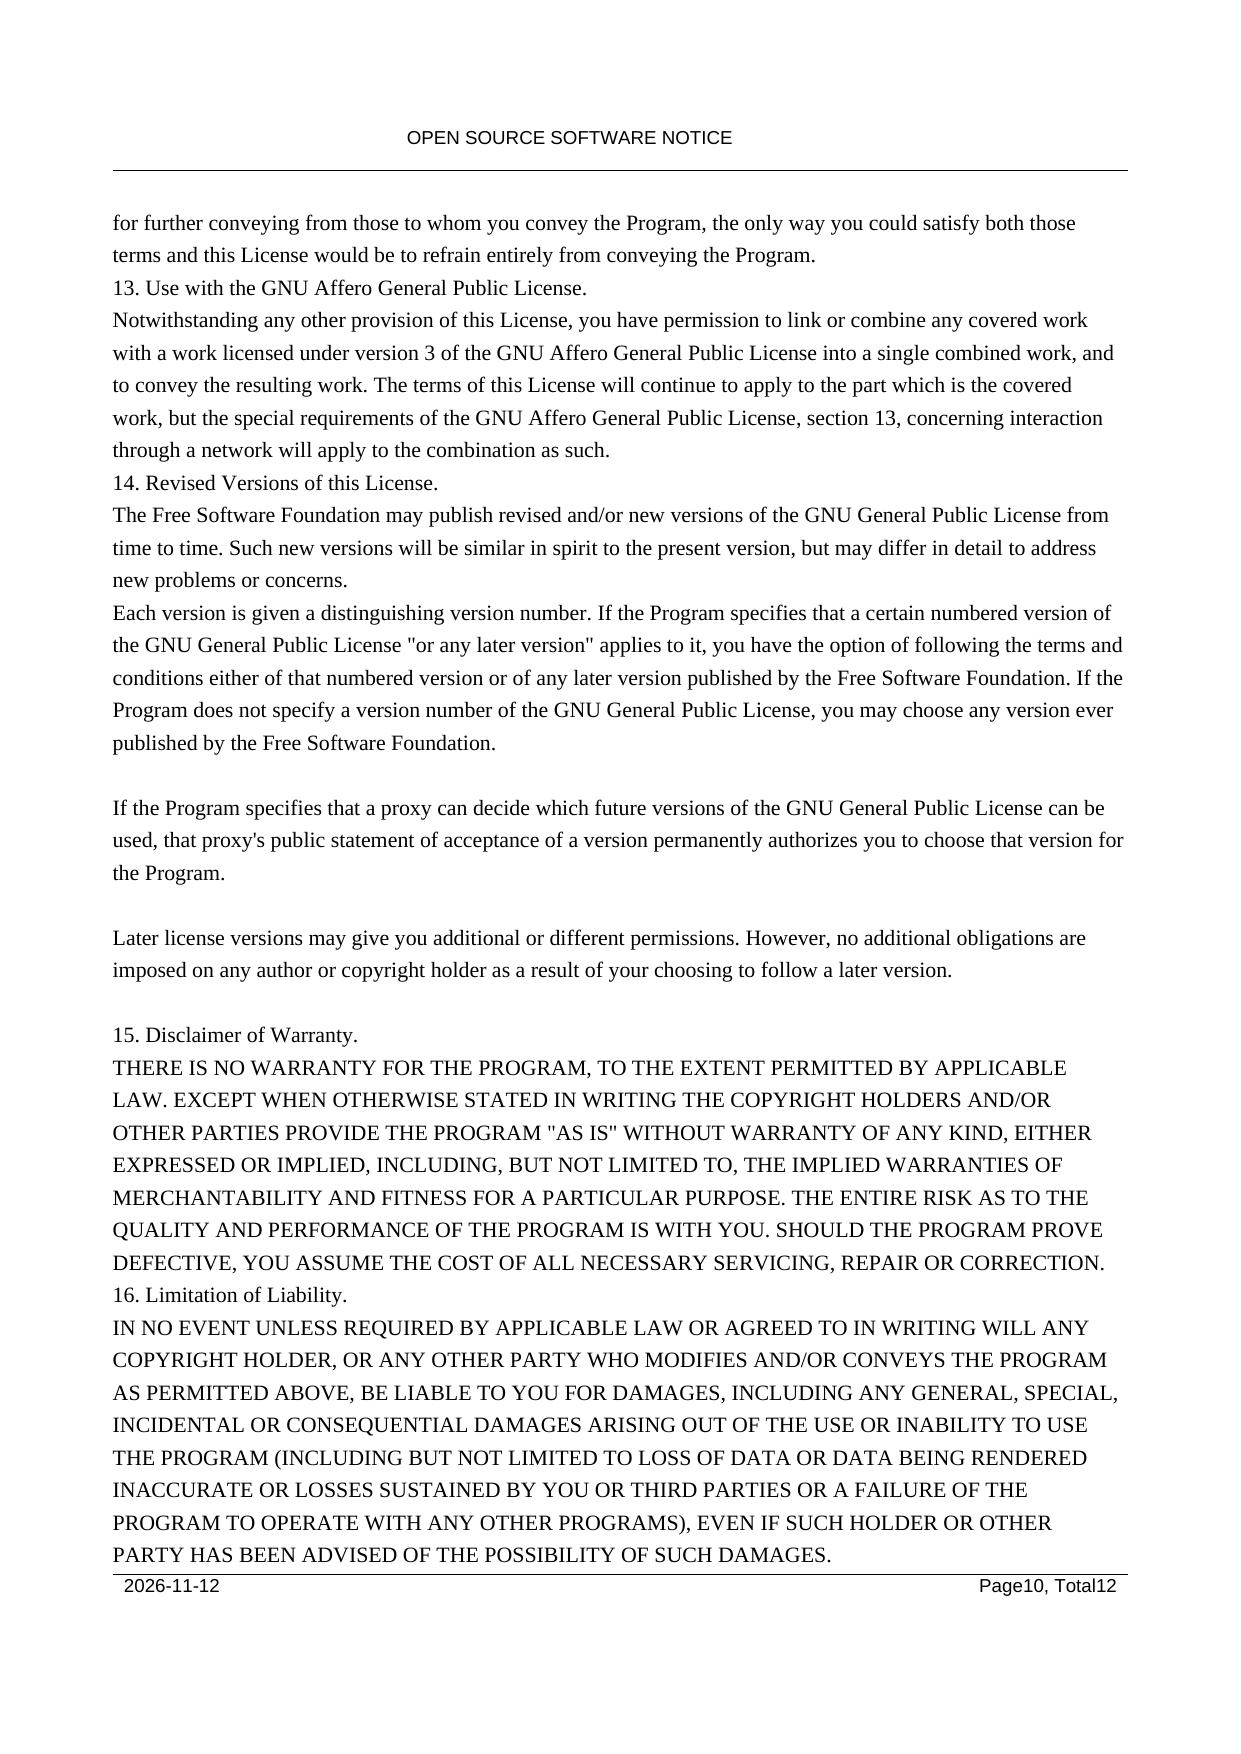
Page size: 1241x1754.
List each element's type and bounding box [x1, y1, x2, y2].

text [112, 206, 1128, 1571]
